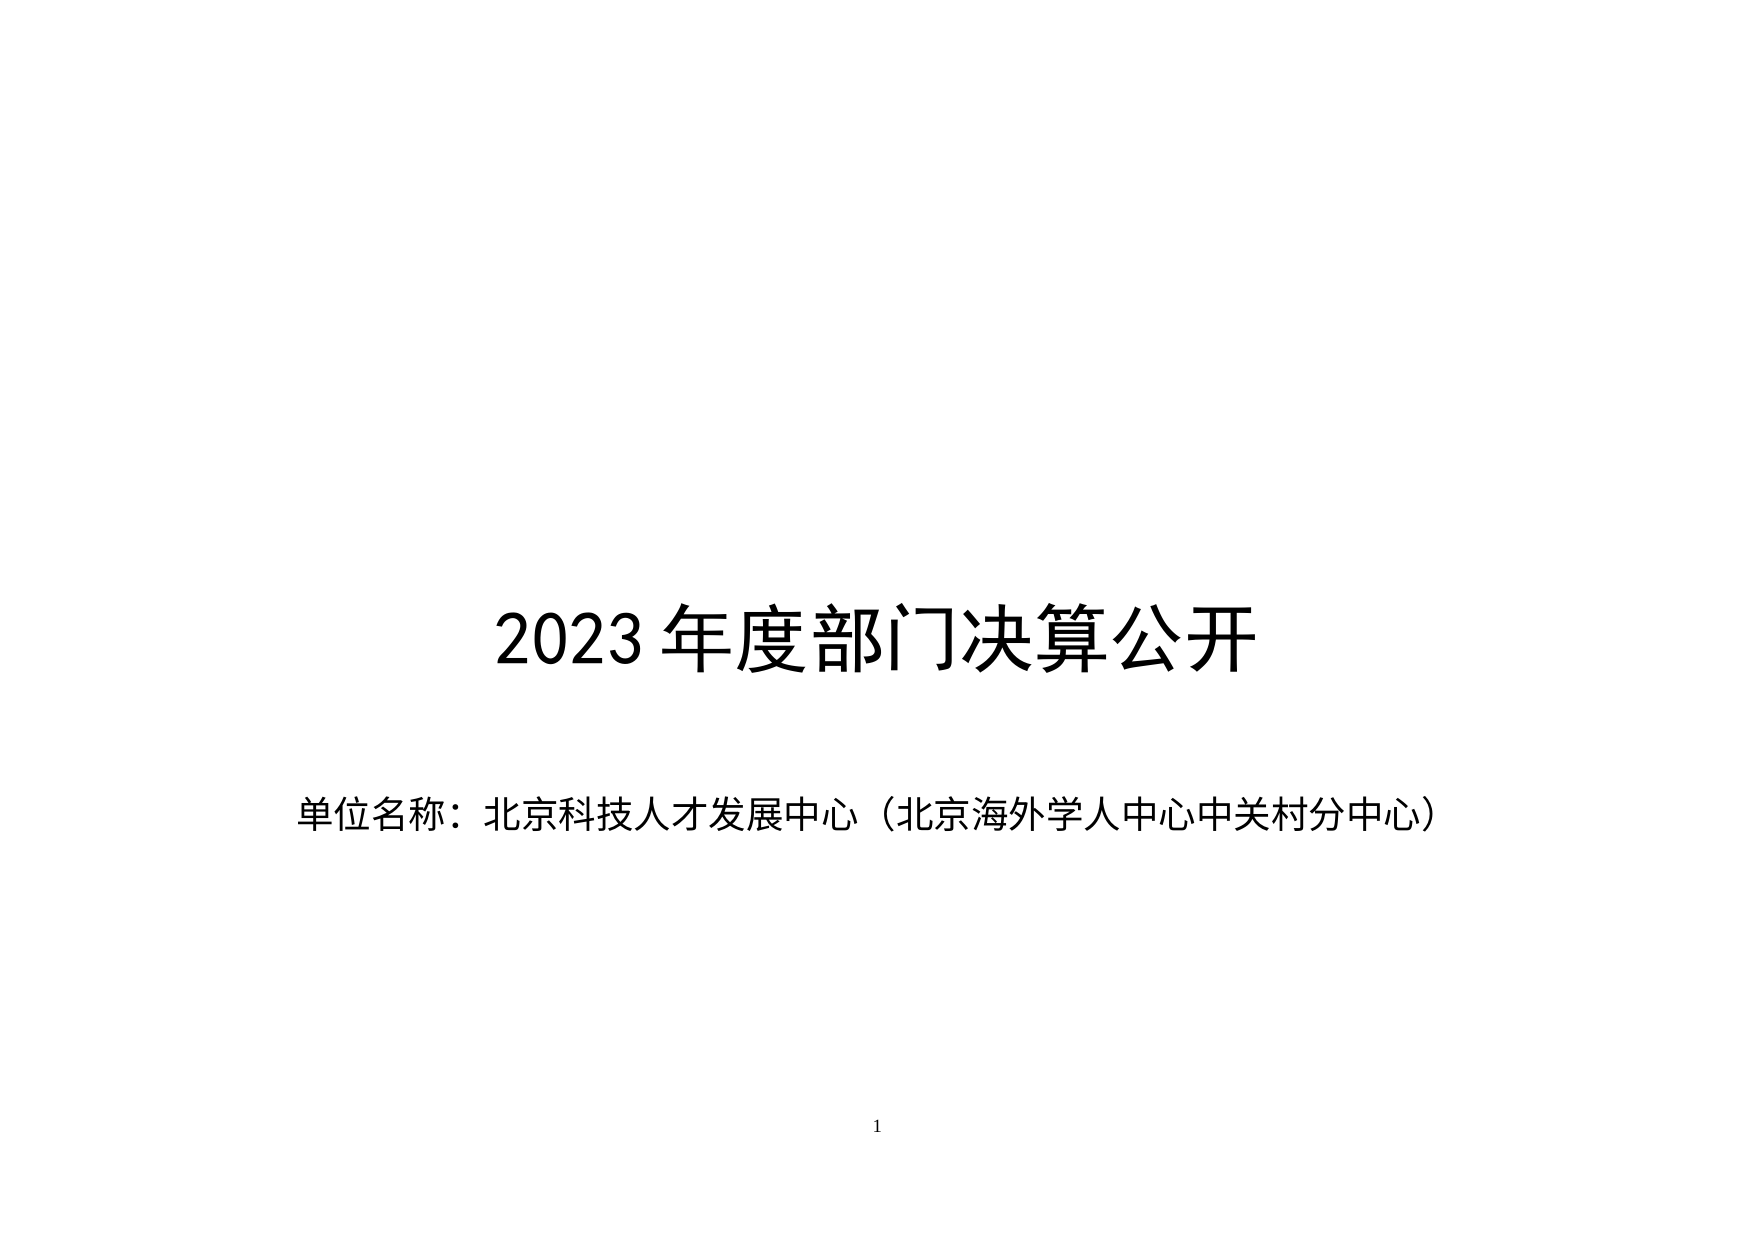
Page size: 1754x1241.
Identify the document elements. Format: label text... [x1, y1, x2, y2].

text 单位名称：北京科技人才发展中心（北京海外学人中心中关村分中心） [118, 779, 1636, 844]
text 2023年度部门决算公开 [118, 584, 1636, 682]
